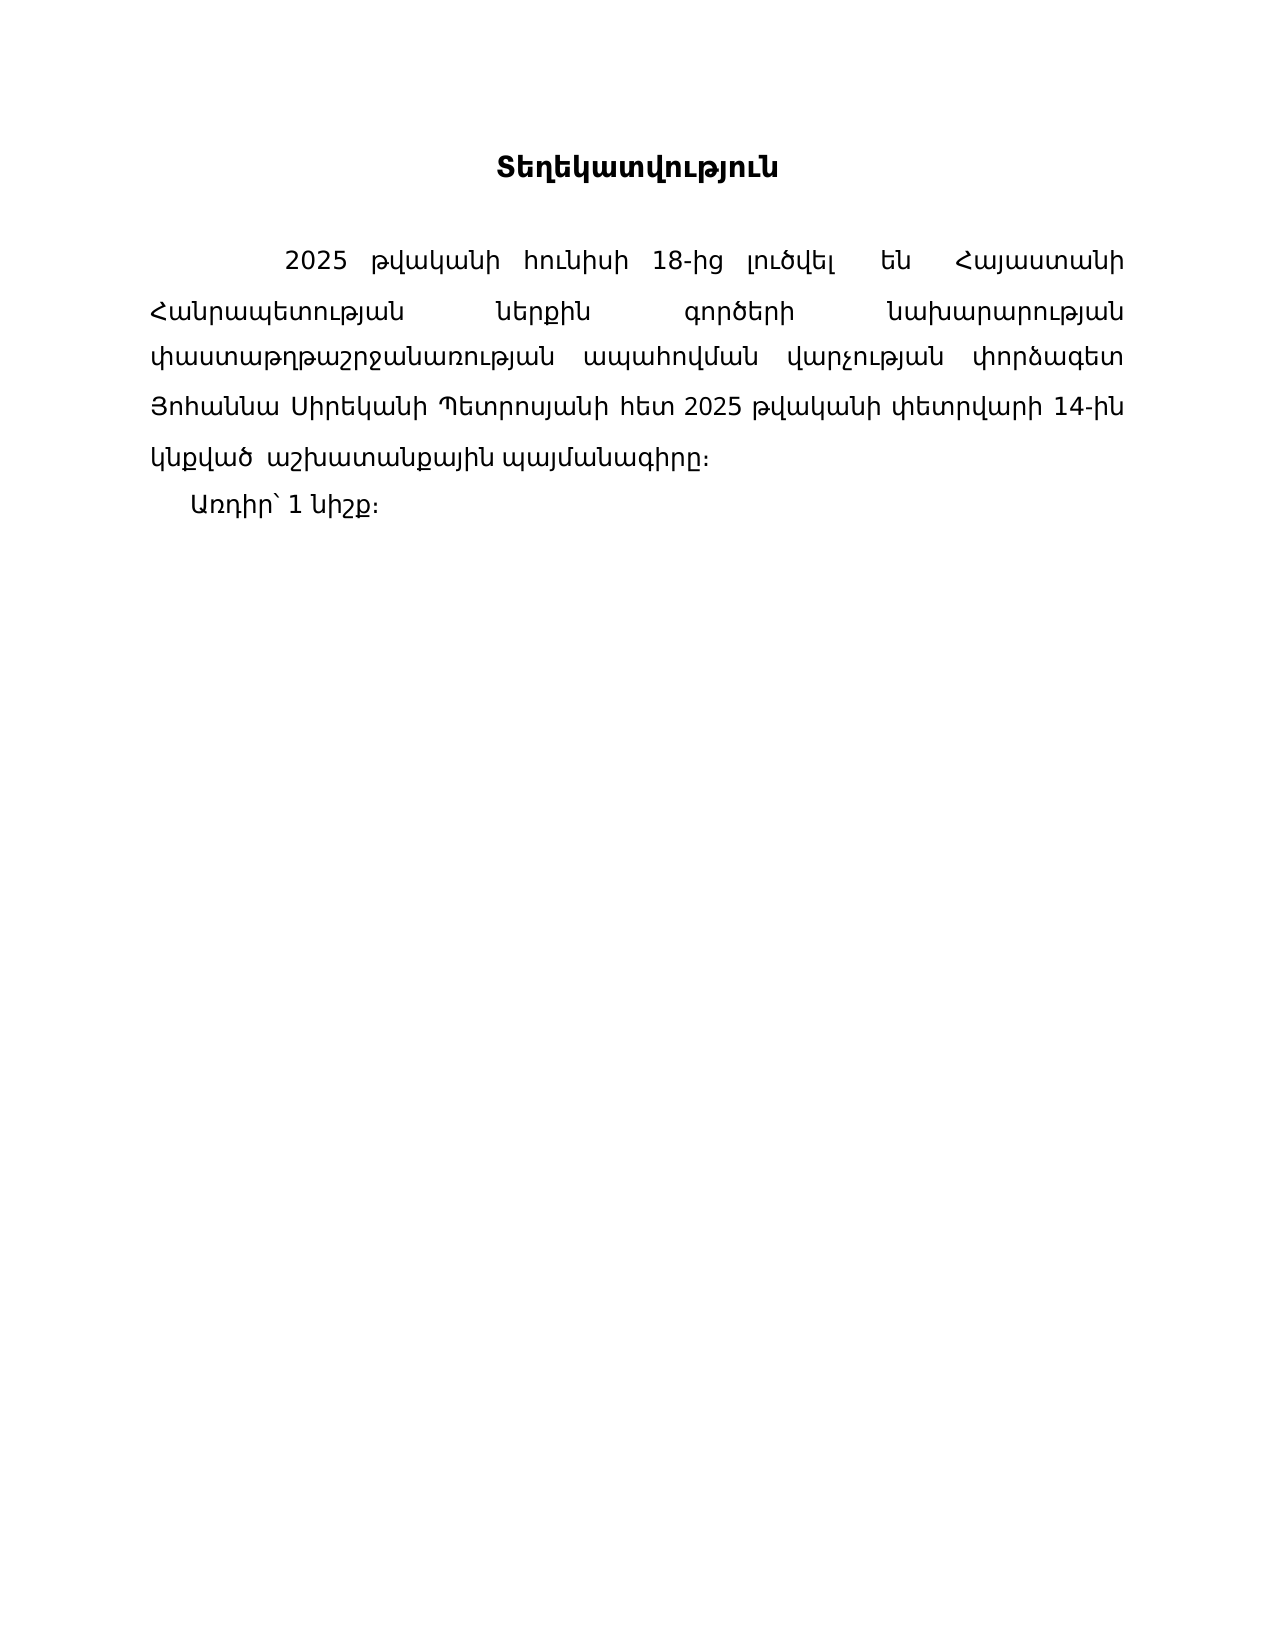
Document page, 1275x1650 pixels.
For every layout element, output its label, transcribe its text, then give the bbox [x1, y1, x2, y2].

text Տեղեկատվություն [150, 150, 1125, 184]
text Առդիր՝ 1 նիշք։ [150, 490, 1125, 519]
text 2025 թվականի հունիսի 18-ից լուծվել են Հայաստանի Հանրապետության ներքին գործերի նախարարության փաստաթղթաշրջանառության ապահովման վարչության փորձագետ Յոհաննա Սիրեկանի Պետրոսյանի հետ 2025 թվականի փետրվարի 14-ին կնքված աշխատանքային պայմանագիրը։ [150, 242, 1125, 473]
